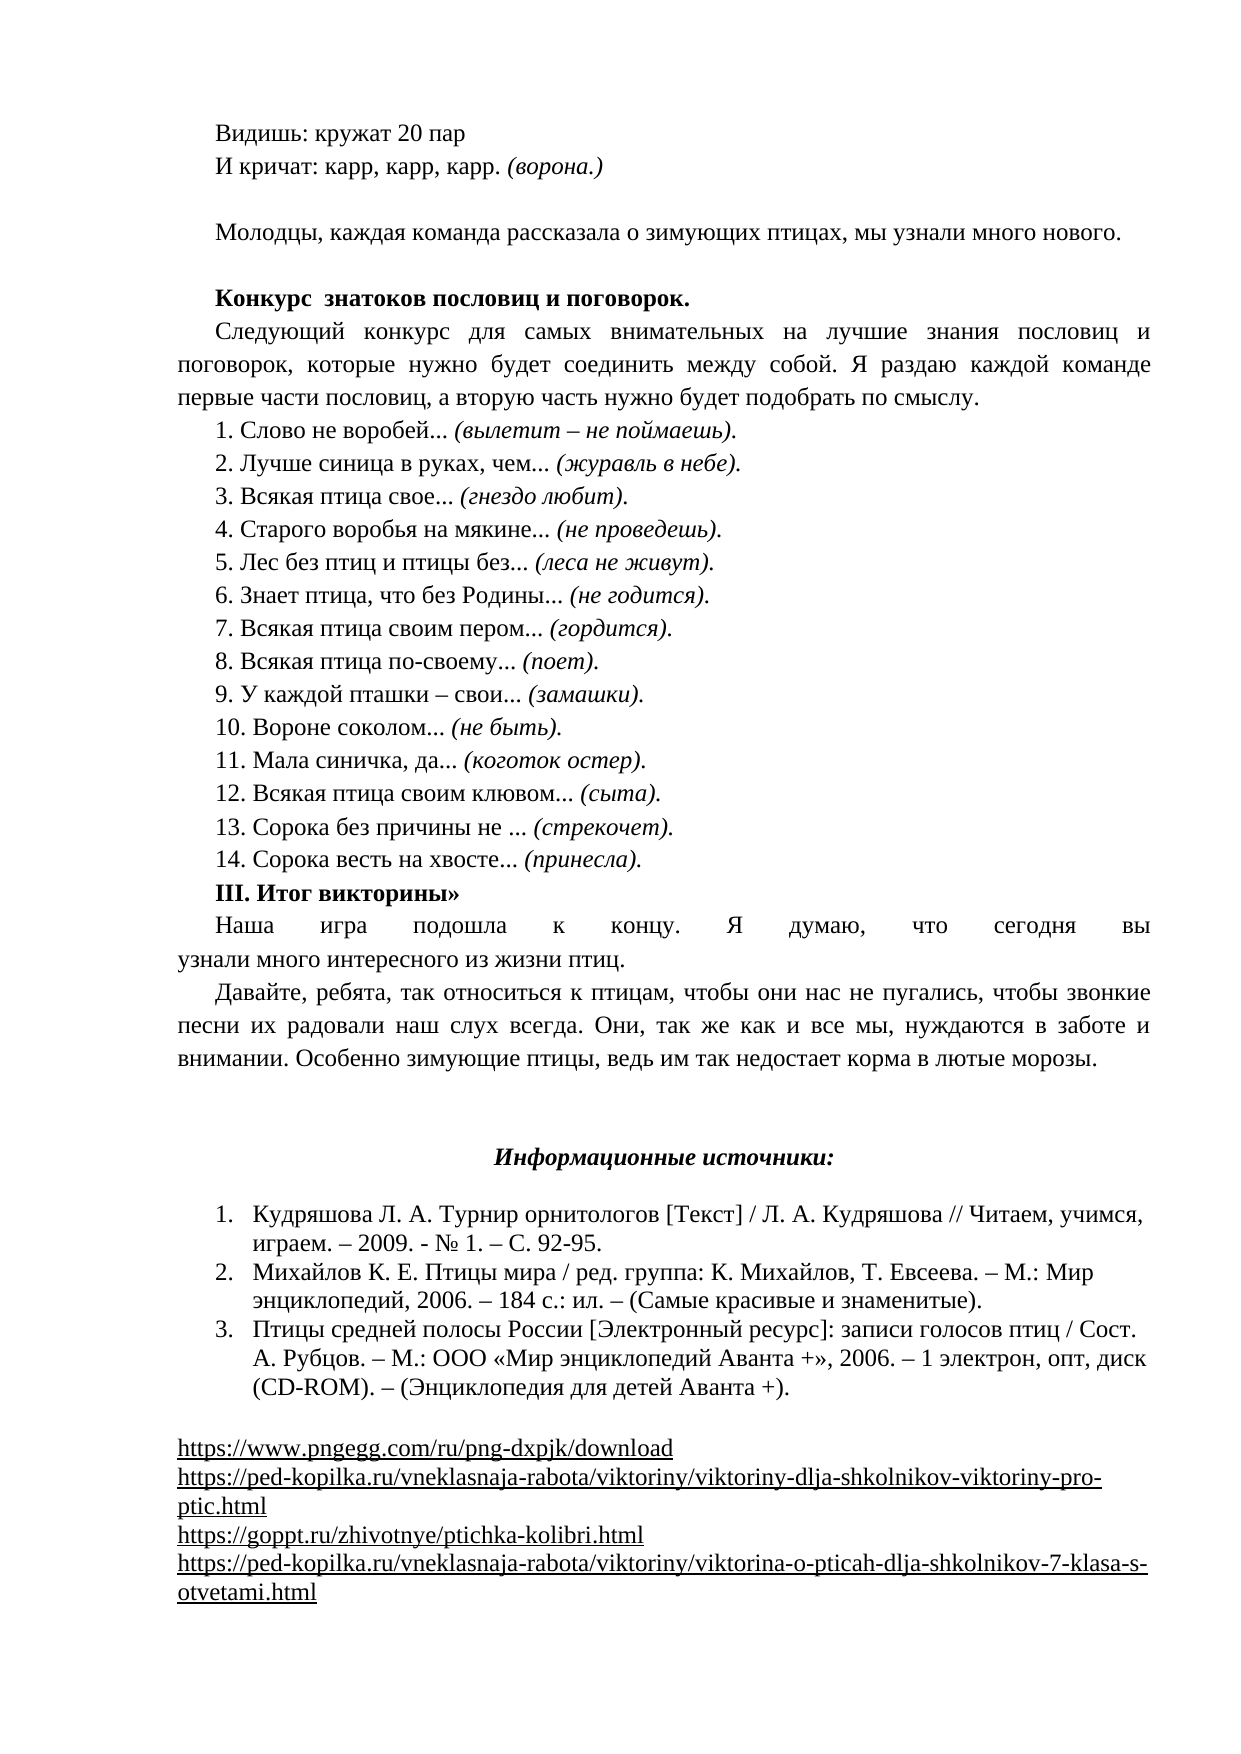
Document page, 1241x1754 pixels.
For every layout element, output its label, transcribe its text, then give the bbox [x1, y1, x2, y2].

text 3. Всякая птица свое... (гнездо любит). [177, 481, 1152, 510]
text 9. У каждой пташки – свои... (замашки). [177, 679, 1152, 708]
text https://ped-kopilka.ru/vneklasnaja-rabota/viktoriny/viktorina-o-pticah-dlja-shkolnikov-7-klasa-s-otvetami.html [177, 1548, 1152, 1606]
text Видишь: кружат 20 пар [177, 118, 1152, 147]
text 6. Знает птица, что без Родины... (не годится). [177, 580, 1152, 609]
text III. Итог викторины» [177, 878, 1152, 906]
text 4. Старого воробья на мякине... (не проведешь). [177, 514, 1152, 543]
text Конкурс знатоков пословиц и поговорок. [177, 283, 1152, 312]
list Михайлов К. Е. Птицы мира / ред. группа: К. Михайлов, Т. Евсеева. – М.: Мир энциклопедий, 2006. – 184 с.: ил. – (Самые красивые и знаменитые). [215, 1257, 1152, 1314]
text 12. Всякая птица своим клювом... (сыта). [177, 778, 1152, 807]
text И кричат: карр, карр, карр. (ворона.) [177, 151, 1152, 180]
list Кудряшова Л. А. Турнир орнитологов [Текст] / Л. А. Кудряшова // Читаем, учимся, играем. – 2009. - № 1. – С. 92-95. [215, 1199, 1152, 1257]
text https://www.pngegg.com/ru/png-dxpjk/download [177, 1433, 1152, 1462]
text Наша игра подошла к концу. Я думаю, что сегодня вы узнали много интересного из жизни птиц. [177, 911, 1152, 972]
text 10. Вороне соколом... (не быть). [177, 712, 1152, 741]
text 5. Лес без птиц и птицы без... (леса не живут). [177, 547, 1152, 576]
text 1. Слово не воробей... (вылетит – не поймаешь). [177, 415, 1152, 444]
text 11. Мала синичка, да... (коготок остер). [177, 746, 1152, 774]
text 7. Всякая птица своим пером... (гордится). [177, 613, 1152, 642]
text 14. Сорока весть на хвосте... (принесла). [177, 844, 1152, 873]
text 8. Всякая птица по-своему... (поет). [177, 646, 1152, 675]
text 13. Сорока без причины не ... (стрекочет). [177, 812, 1152, 840]
text https://goppt.ru/zhivotnye/ptichka-kolibri.html [177, 1520, 1152, 1548]
text Давайте, ребята, так относиться к птицам, чтобы они нас не пугались, чтобы звонкие песни их радовали наш слух всегда. Они, так же как и все мы, нуждаются в заботе и внимании. Особенно зимующие птицы, ведь им так недостает корма в лютые морозы. [177, 977, 1152, 1071]
list Птицы средней полосы России [Электронный ресурс]: записи голосов птиц / Сост. А. Рубцов. – М.: ООО «Мир энциклопедий Аванта +», 2006. – 1 электрон, опт, диск (CD-ROM). – (Энциклопедия для детей Аванта +). [215, 1314, 1152, 1401]
text Информационные источники: [177, 1142, 1152, 1171]
text https://ped-kopilka.ru/vneklasnaja-rabota/viktoriny/viktoriny-dlja-shkolnikov-viktoriny-pro-ptic.html [177, 1462, 1152, 1520]
text Следующий конкурс для самых внимательных на лучшие знания пословиц и поговорок, которые нужно будет соединить между собой. Я раздаю каждой команде первые части пословиц, а вторую часть нужно будет подобрать по смыслу. [177, 316, 1152, 411]
text 2. Лучше синица в руках, чем... (журавль в небе). [177, 448, 1152, 477]
text Молодцы, каждая команда рассказала о зимующих птицах, мы узнали много нового. [177, 217, 1152, 246]
